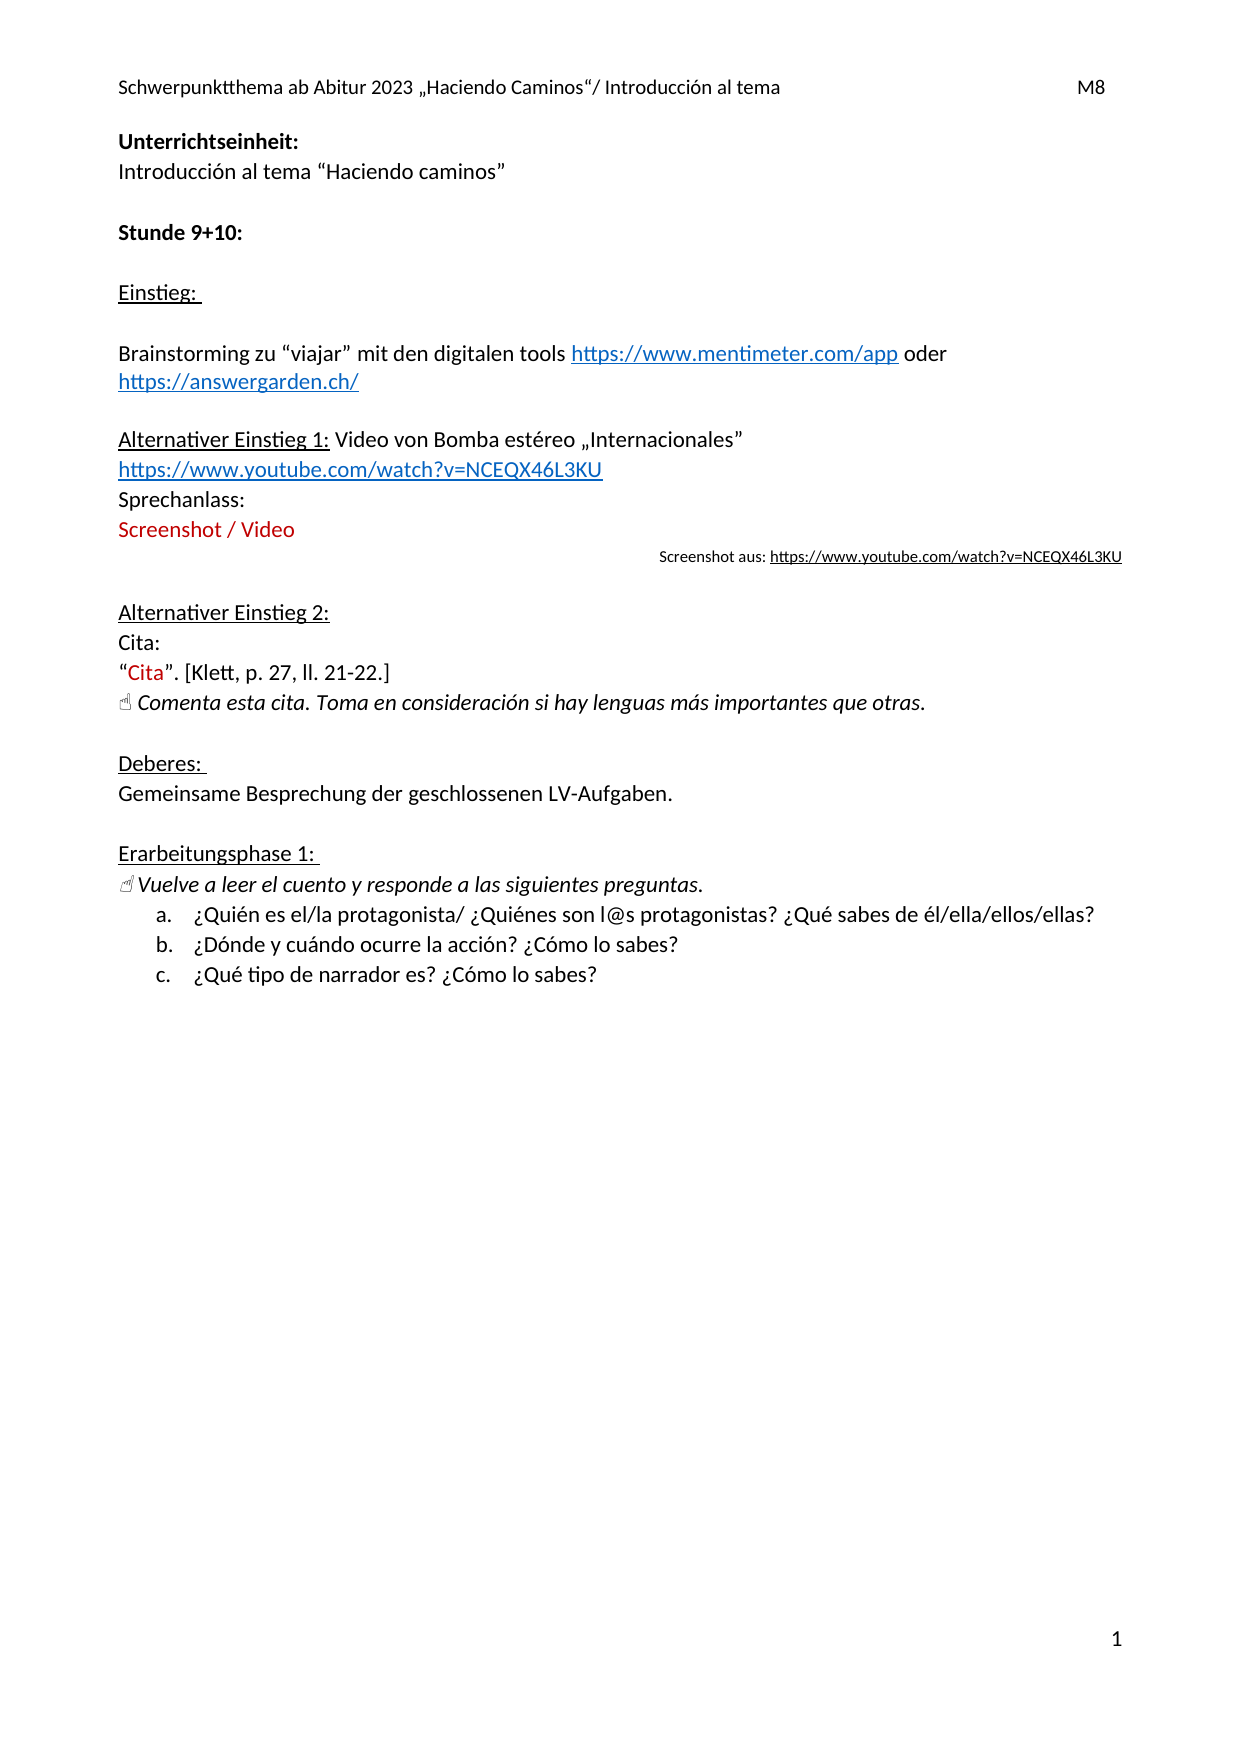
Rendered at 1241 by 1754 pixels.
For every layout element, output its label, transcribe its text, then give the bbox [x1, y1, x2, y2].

text Alternativer Einstieg 2: [118, 598, 1122, 626]
list ¿Qué tipo de narrador es? ¿Cómo lo sabes? [156, 960, 1122, 988]
text Stunde 9+10: [118, 218, 1122, 246]
list ¿Quién es el/la protagonista/ ¿Quiénes son l@s protagonistas? ¿Qué sabes de él/ella/ellos/ellas? [156, 900, 1122, 928]
text “Cita”. [Klett, p. 27, ll. 21-22.] [118, 658, 1122, 686]
text Gemeinsame Besprechung der geschlossenen LV-Aufgaben. [118, 779, 1122, 807]
text Einstieg: [118, 278, 1122, 306]
text Alternativer Einstieg 1: Video von Bomba estéreo „Internacionales” [118, 425, 1122, 453]
text Screenshot / Video [118, 516, 1122, 544]
text Sprechanlass: [118, 485, 1122, 513]
text Erarbeitungsphase 1: [118, 839, 1122, 868]
text Cita: [118, 628, 1122, 656]
list ¿Dónde y cuándo ocurre la acción? ¿Cómo lo sabes? [156, 930, 1122, 958]
text Unterrichtseinheit: [118, 127, 1122, 155]
text Deberes: [118, 749, 1122, 777]
text Comenta esta cita. Toma en consideración si hay lenguas más importantes que otras. [118, 688, 1122, 717]
text Introducción al tema “Haciendo caminos” [118, 157, 1122, 186]
text Screenshot aus: https://www.youtube.com/watch?v=NCEQX46L3KU [118, 546, 1122, 566]
text Brainstorming zu “viajar” mit den digitalen tools https://www.mentimeter.com/app oder https://answergarden.ch/ [118, 339, 1122, 395]
text https://www.youtube.com/watch?v=NCEQX46L3KU [118, 455, 1122, 483]
text Vuelve a leer el cuento y responde a las siguientes preguntas. [118, 870, 1122, 898]
